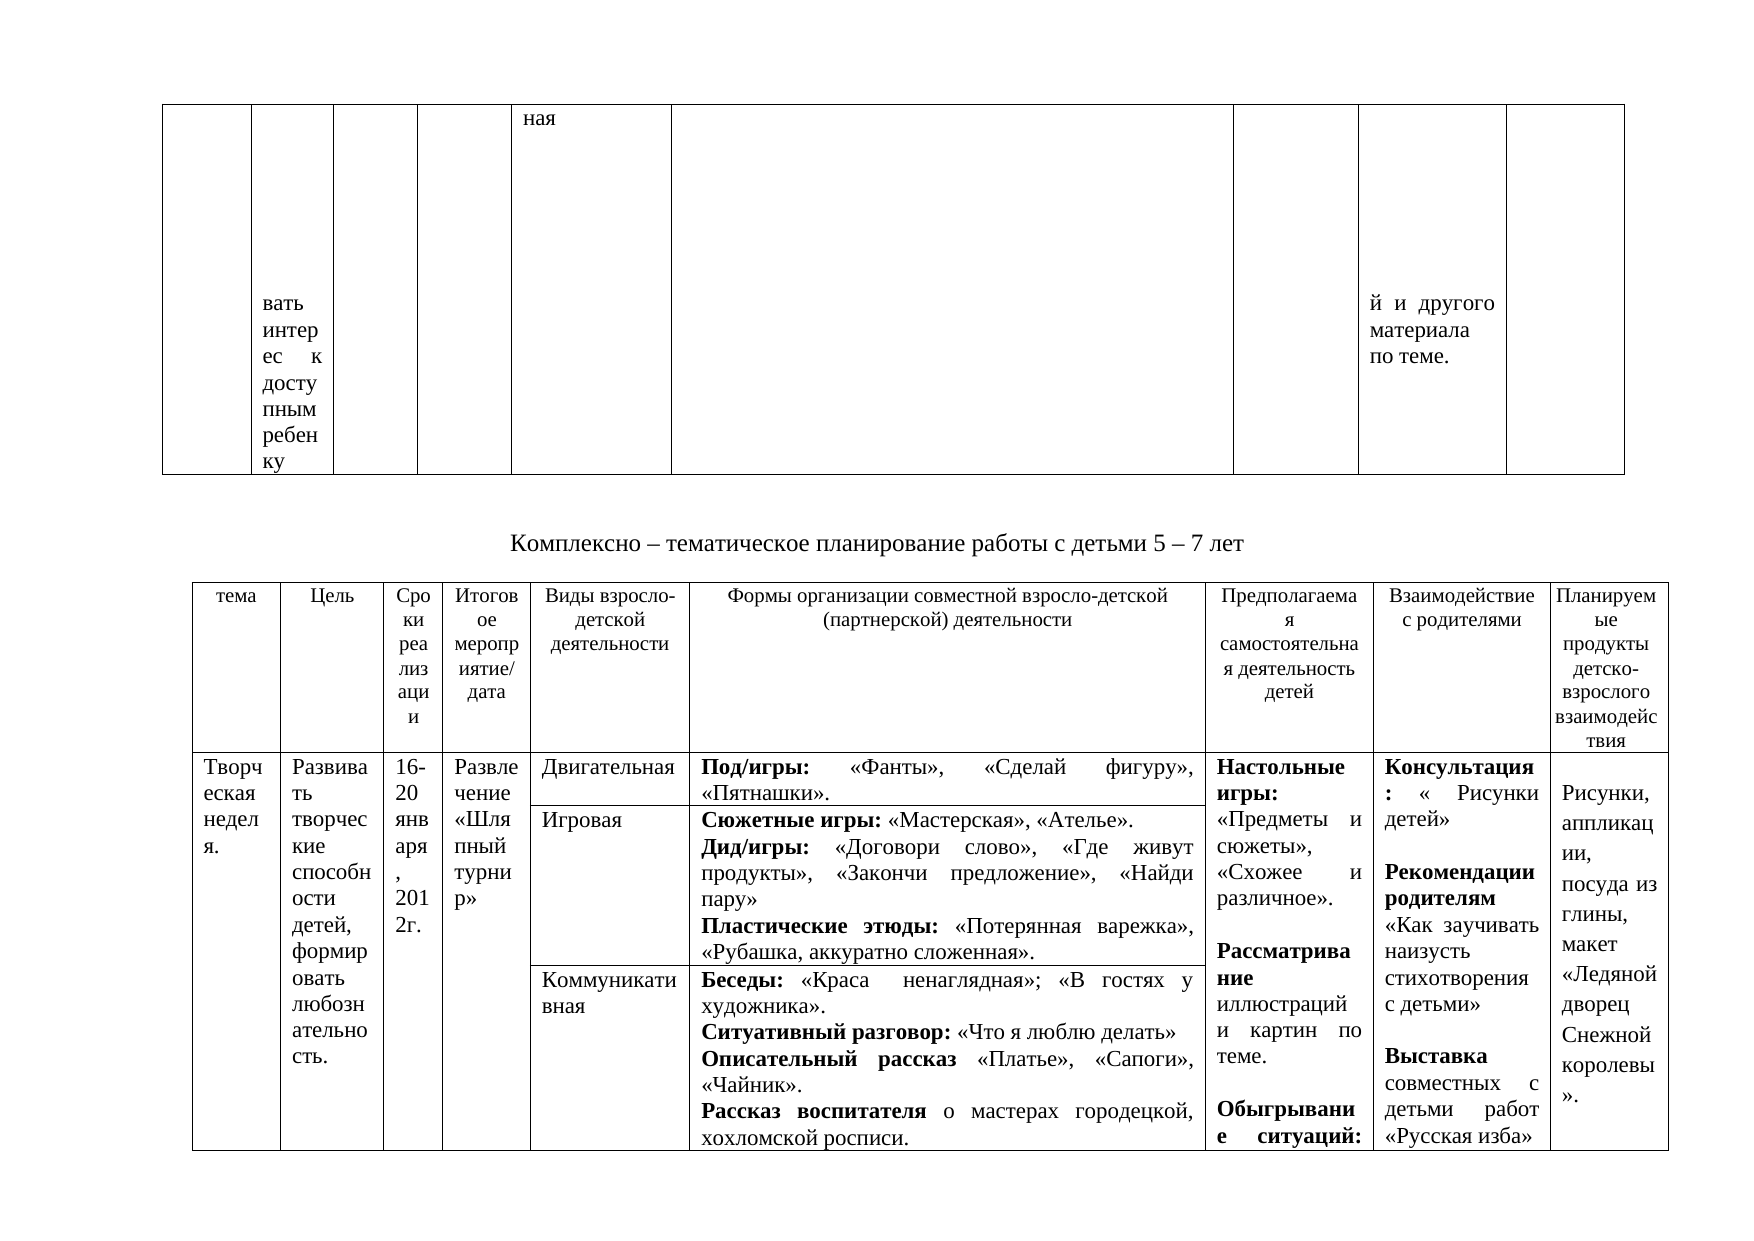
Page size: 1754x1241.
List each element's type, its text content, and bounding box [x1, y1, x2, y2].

table_cell Игровая [531, 806, 689, 964]
table_header Итоговое мероприятие/ дата [443, 583, 530, 752]
table_cell 16-20 января, 2012г. [384, 753, 442, 1150]
table_cell Развлечение «Шляпный турнир» [443, 753, 530, 1150]
table_header Взаимодействие с родителями [1374, 583, 1550, 752]
table_header Планируемые продукты детско-взрослого взаимодействия [1551, 583, 1668, 752]
text Комплексно – тематическое планирование работы с детьми 5 – 7 лет [118, 528, 1636, 557]
table_header Сроки реализации [384, 583, 442, 752]
table_cell Творческая неделя. [193, 753, 280, 1150]
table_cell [512, 105, 671, 473]
table_header Формы организации совместной взросло-детской (партнерской) деятельности [690, 583, 1205, 752]
table_cell Консультация: « Рисунки детей» Рекомендации родителям «Как заучивать наизусть стихотворения с детьми» Выставка совместных с детьми работ «Русская изба» Подбор иллюстраций и другого материала по теме. Совместный просмотр мультфильма «Хозяйка медной горы» [1374, 753, 1550, 1150]
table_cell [672, 105, 1233, 473]
table_header Предполагаемая самостоятельная деятельность детей [1206, 583, 1373, 752]
table_cell Двигательная [531, 753, 689, 805]
table_cell Рисунки, аппликации, посуда из глины, макет «Ледяной дворец Снежной королевы». [1551, 753, 1668, 1150]
table_cell Коммуникативная [531, 966, 689, 1150]
table_header Виды взросло-детской деятельности [531, 583, 689, 752]
table_header тема [193, 583, 280, 752]
table_cell Настольные игры: «Предметы и сюжеты», «Схожее и различное». Рассматривание иллюстраций и картин по теме. Обыгрывание ситуаций: «Мне купили новую шляпку», «Варим суп». Двигательные импровизации «что я делаю». Рисование: «Раскрашивание посуды по народным мотивам» Совместный просмотр с родителями мультфильма «Хозяйка медной горы» Работа по карточкам. [1206, 753, 1373, 1150]
table_header Цель [281, 583, 383, 752]
table_cell Под/игры: «Фанты», «Сделай фигуру», «Пятнашки». [690, 753, 1205, 805]
table_cell Развивать творческие способности детей, формировать любознательность. [281, 753, 383, 1150]
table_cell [690, 966, 1205, 1150]
table_cell Сюжетные игры: «Мастерская», «Ателье». Дид/игры: «Договори слово», «Где живут продукты», «Закончи предложение», «Найди пару» Пластические этюды: «Потерянная варежка», «Рубашка, аккуратно сложенная». [690, 806, 1205, 964]
